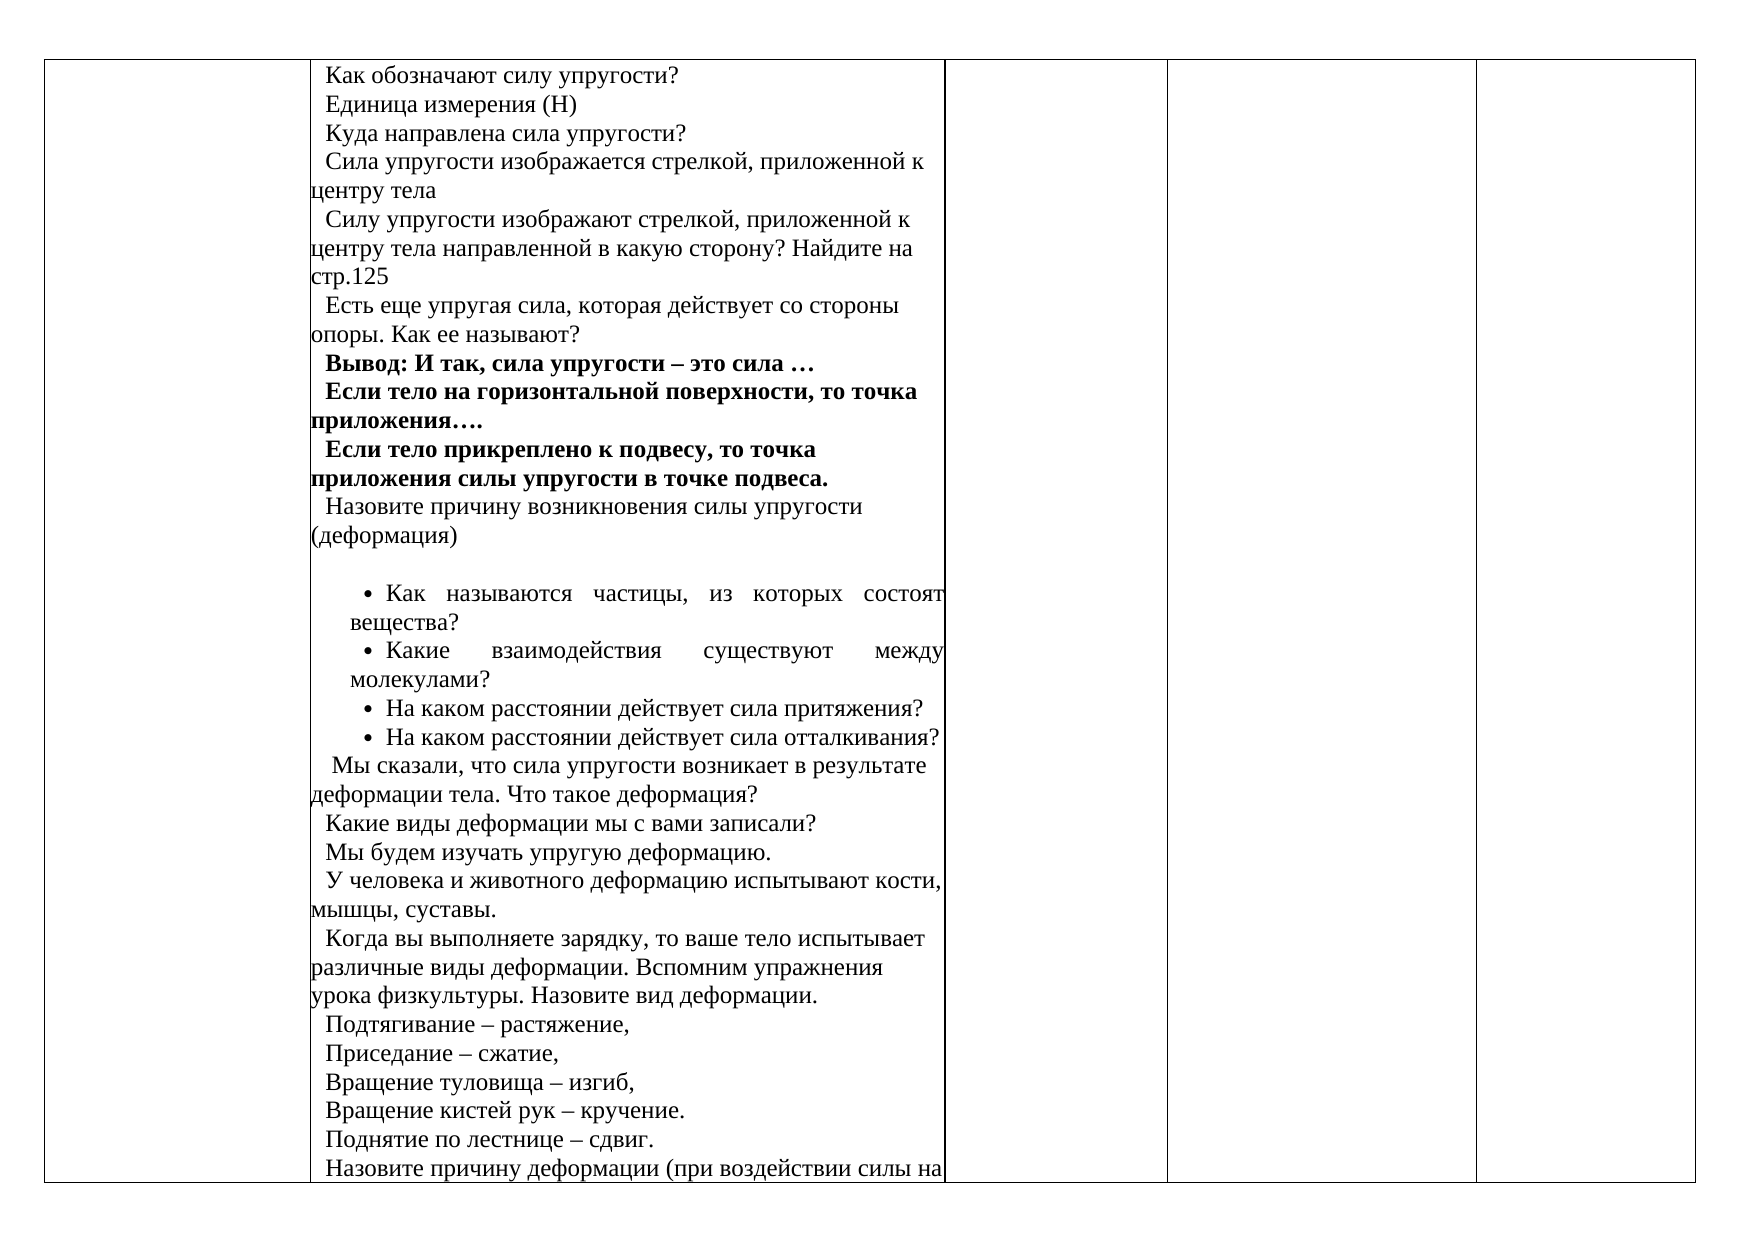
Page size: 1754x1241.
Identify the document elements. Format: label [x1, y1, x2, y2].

table_cell [1477, 60, 1695, 1182]
table_cell [946, 60, 1167, 1182]
table_cell [311, 60, 944, 1182]
table_cell [1168, 60, 1476, 1182]
table_cell [45, 60, 310, 1182]
